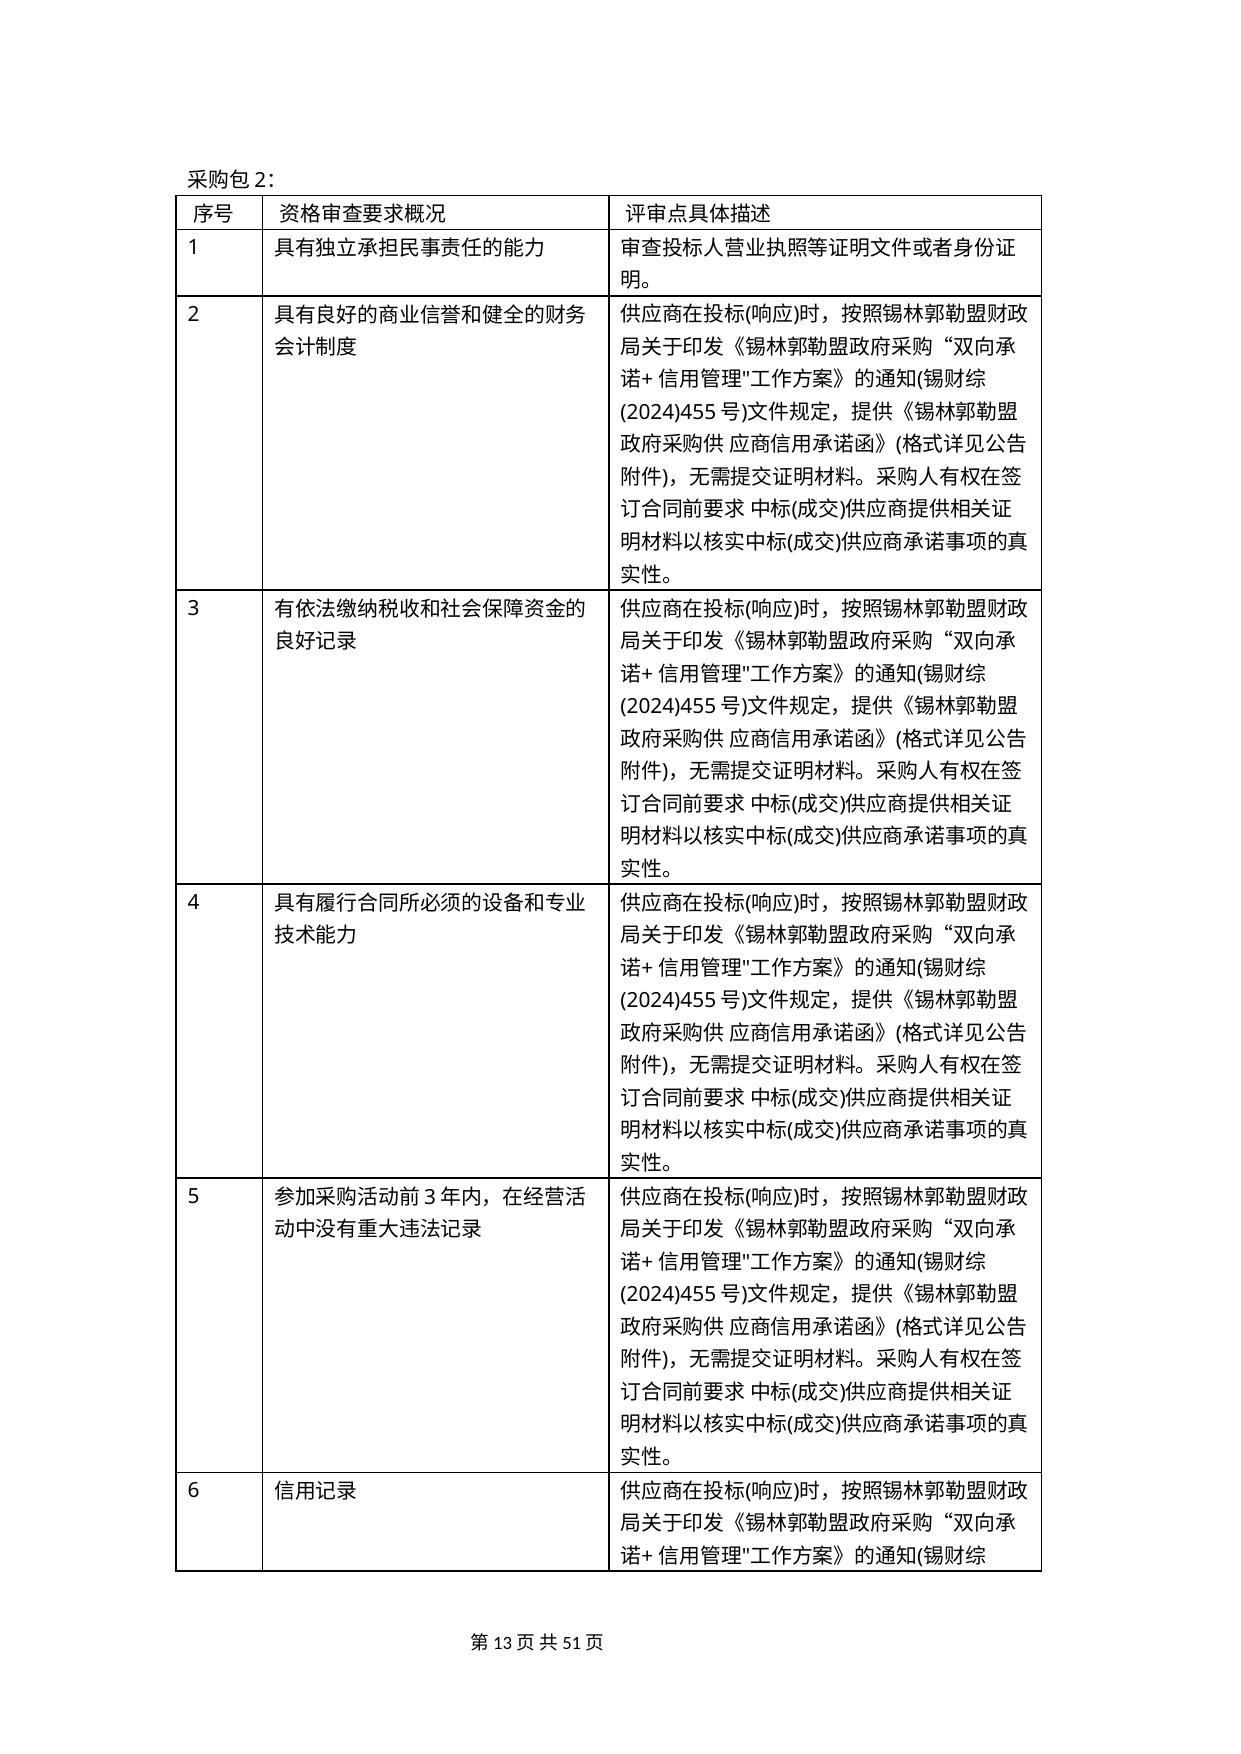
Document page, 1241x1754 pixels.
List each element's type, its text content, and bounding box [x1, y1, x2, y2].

table_cell 参加采购活动前3年内，在经营活动中没有重大违法记录 [263, 1179, 608, 1471]
table_cell 4 [177, 885, 262, 1177]
table_cell 5 [177, 1179, 262, 1471]
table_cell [610, 1473, 1041, 1570]
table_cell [610, 297, 1041, 589]
table_cell 6 [177, 1473, 262, 1570]
table_cell 信用记录 [263, 1473, 608, 1570]
table_cell 具有良好的商业信誉和健全的财务会计制度 [263, 297, 608, 589]
table_header 评审点具体描述 [610, 196, 1041, 228]
text 采购包2： [187, 162, 1053, 194]
table_header 序号 [177, 196, 262, 228]
table_cell 有依法缴纳税收和社会保障资金的良好记录 [263, 591, 608, 883]
table_cell 审查投标人营业执照等证明文件或者身份证明。 [610, 230, 1041, 295]
table_cell 1 [177, 230, 262, 295]
table_cell 具有履行合同所必须的设备和专业技术能力 [263, 885, 608, 1177]
table_cell 2 [177, 297, 262, 589]
table_cell 3 [177, 591, 262, 883]
table_cell 具有独立承担民事责任的能力 [263, 230, 608, 295]
table_header 资格审查要求概况 [263, 196, 608, 228]
